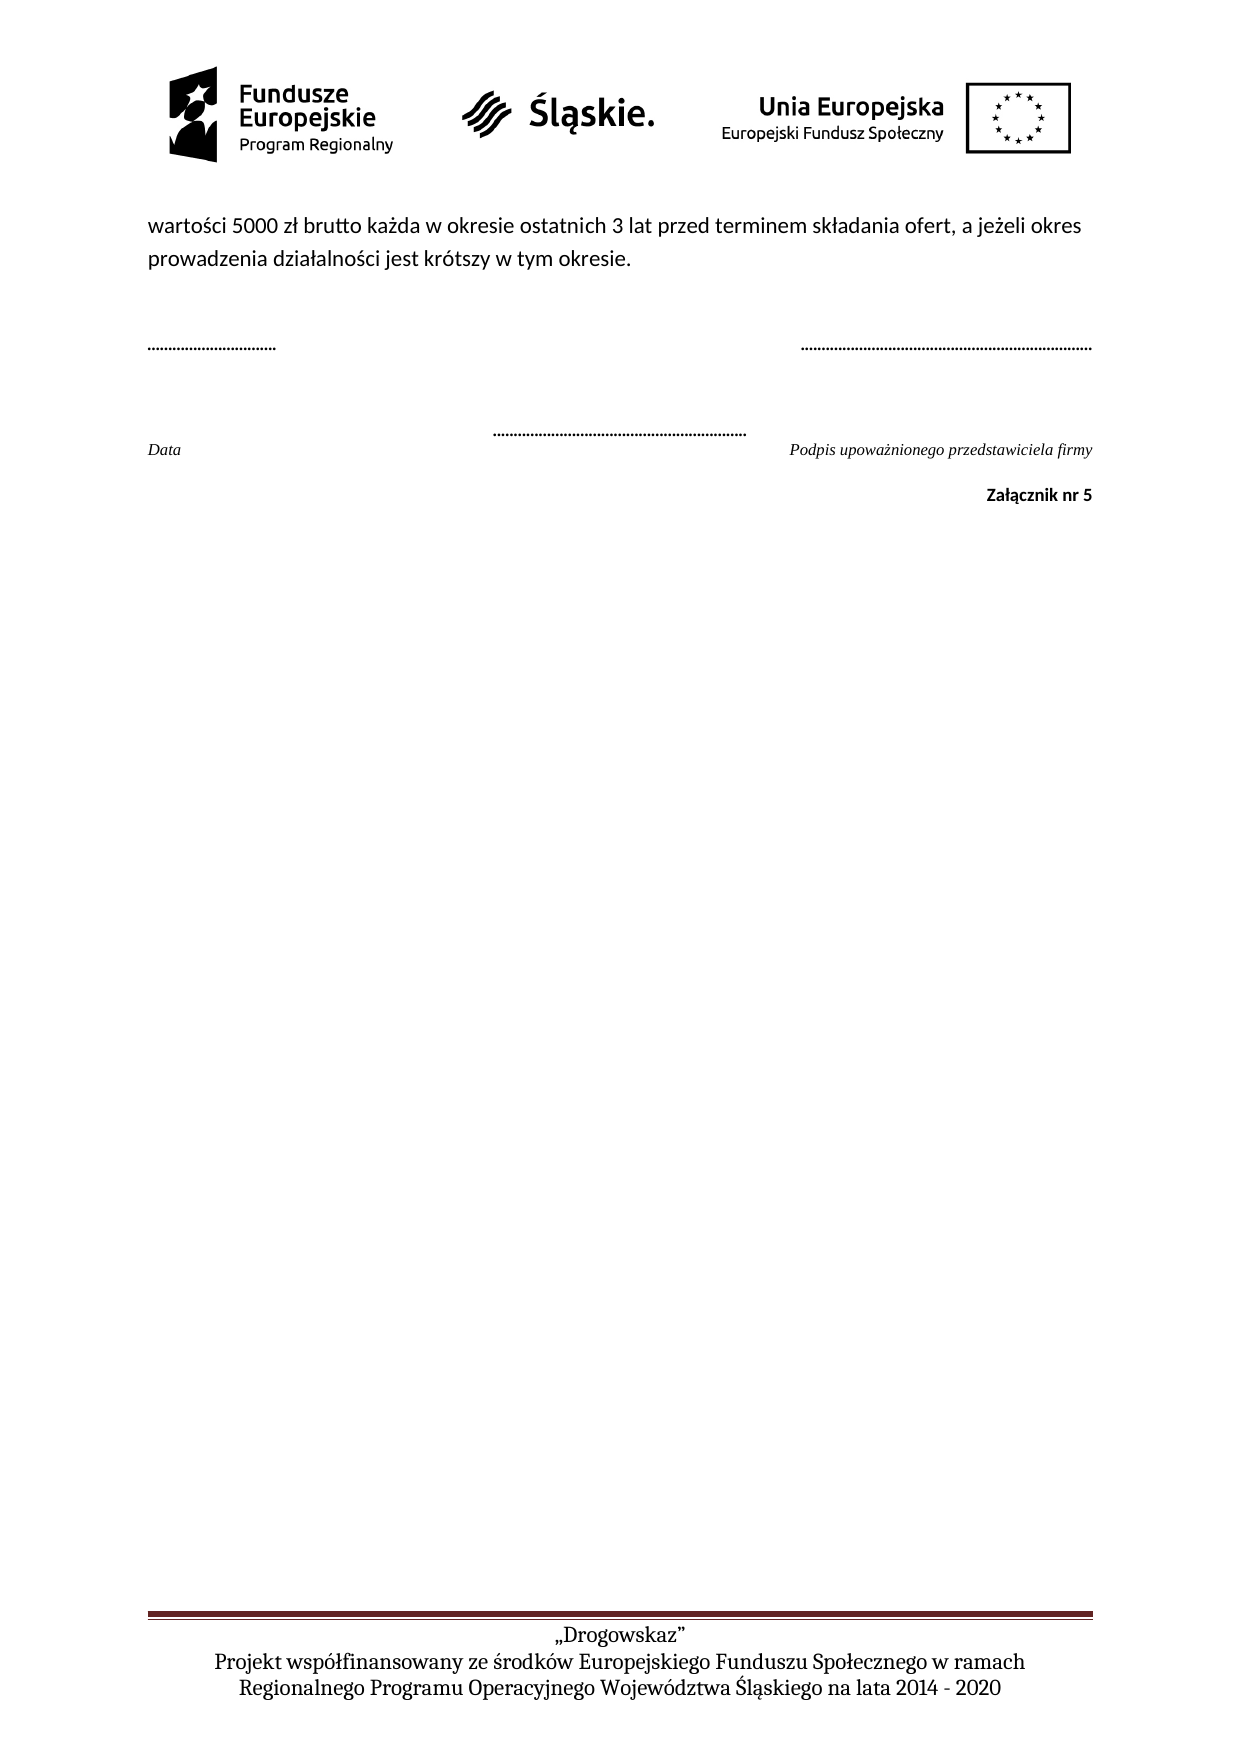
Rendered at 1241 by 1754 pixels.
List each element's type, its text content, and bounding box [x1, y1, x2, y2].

picture [147, 44, 1093, 184]
text Załącznik nr 5 [148, 483, 1093, 506]
text ............................... ...................................................................... [148, 335, 1093, 354]
text Data Podpis upoważnionego przedstawiciela firmy [148, 440, 1093, 459]
text ............................................................. [148, 354, 1093, 440]
